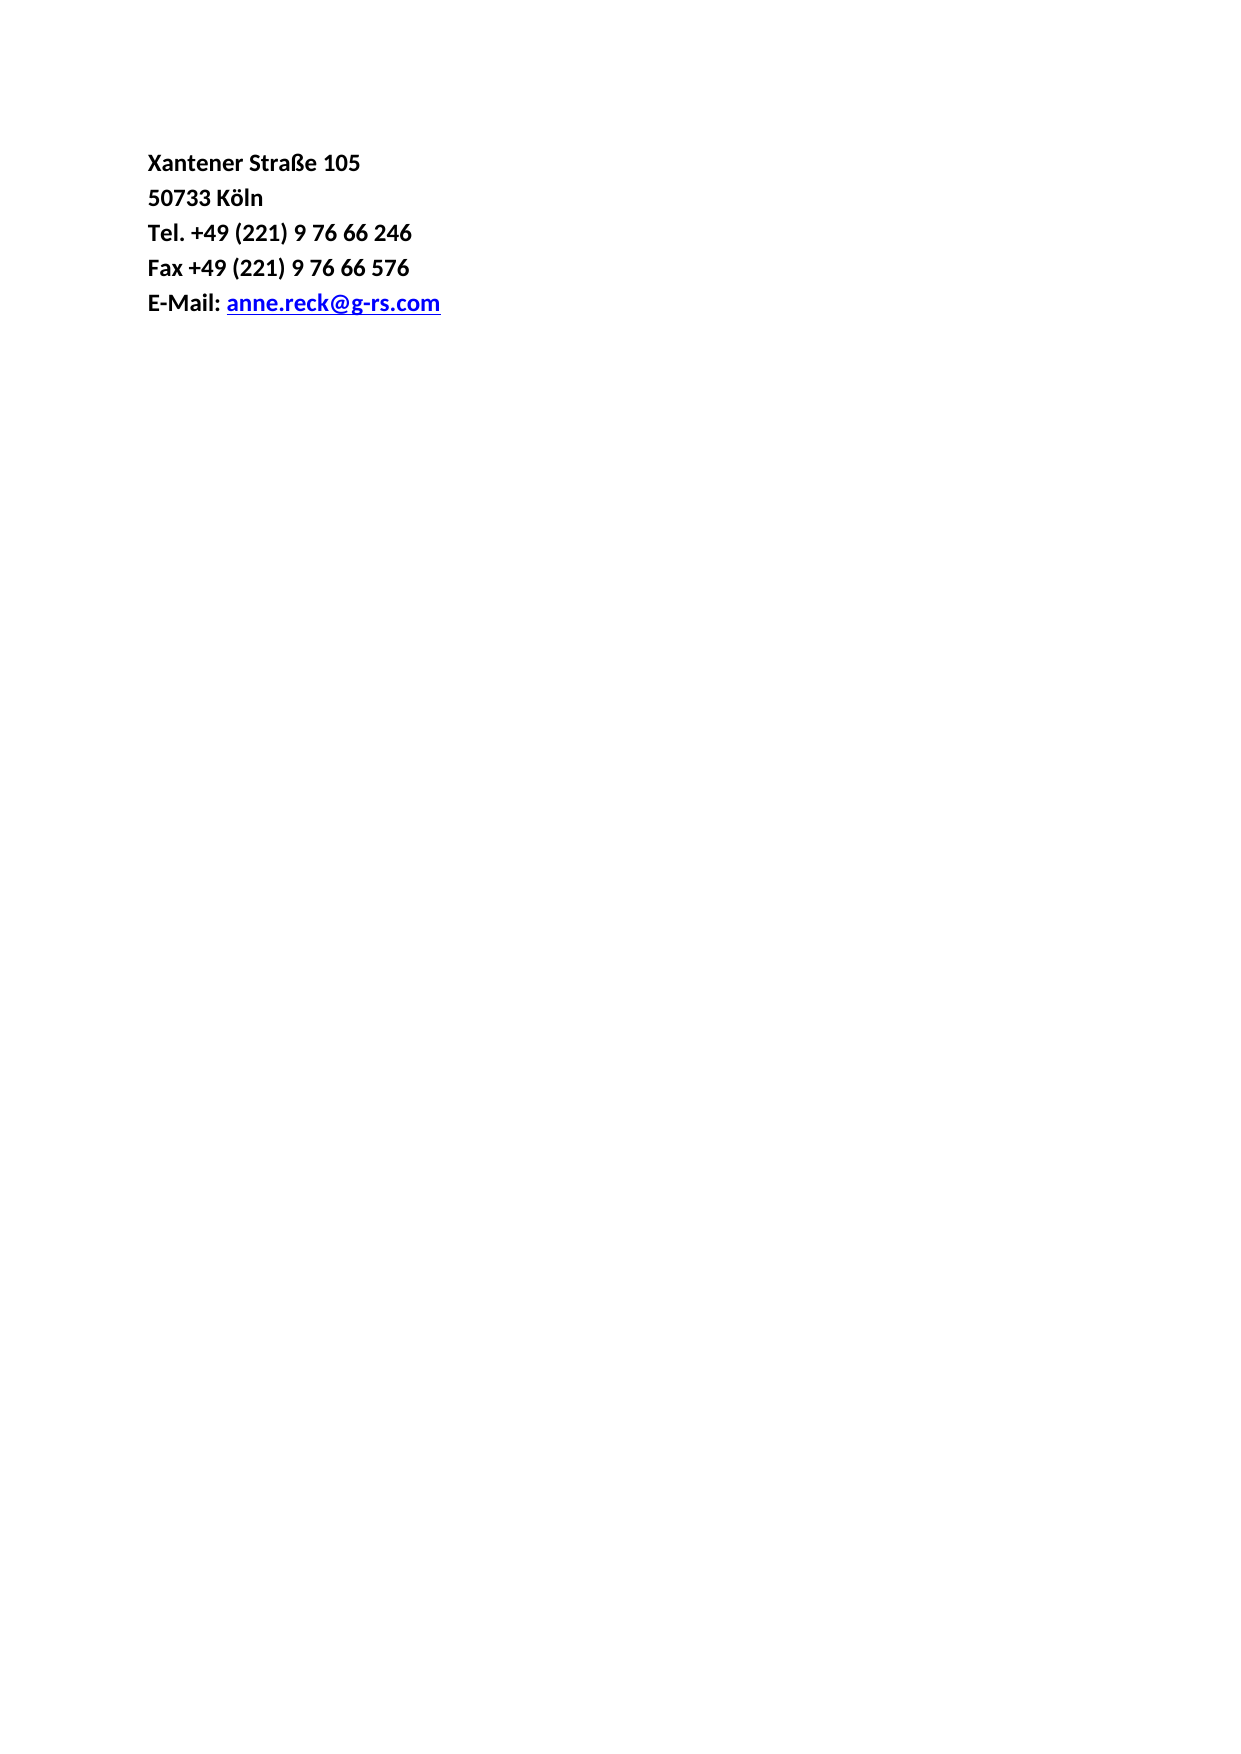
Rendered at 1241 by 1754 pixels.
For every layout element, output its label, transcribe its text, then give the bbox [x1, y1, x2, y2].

text Fax +49 (221) 9 76 66 576 [148, 253, 1093, 283]
text Tel. +49 (221) 9 76 66 246 [148, 218, 1093, 248]
text 50733 Köln [148, 183, 1093, 213]
text Xantener Straße 105 [148, 148, 1093, 178]
text E-Mail: anne.reck@g-rs.com [148, 288, 1093, 318]
